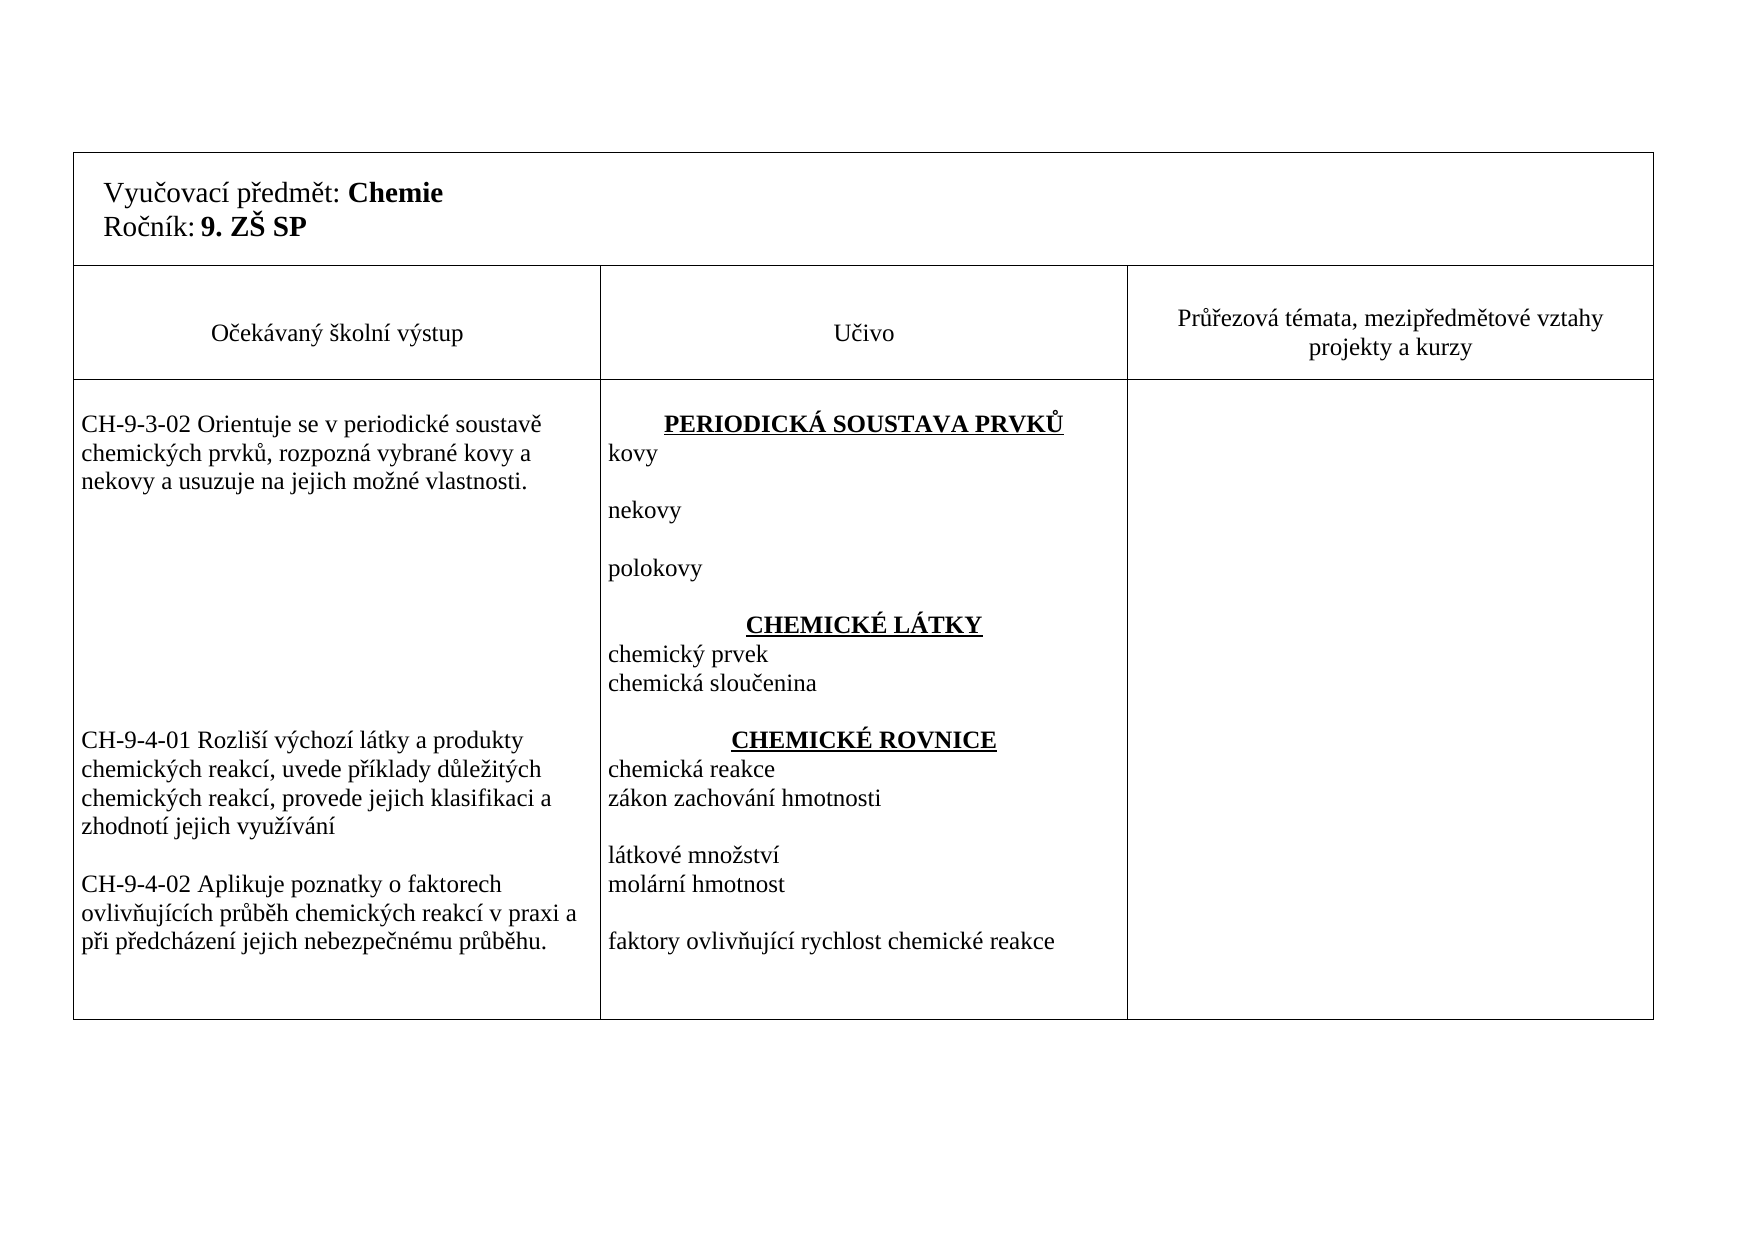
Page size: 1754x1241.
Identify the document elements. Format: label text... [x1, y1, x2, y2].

table_cell [1128, 380, 1653, 1019]
table_header Vyučovací předmět: Chemie Ročník: 9. ZŠ SP [74, 153, 1653, 265]
table_cell PERIODICKÁ SOUSTAVA PRVKŮ kovy nekovy polokovy CHEMICKÉ LÁTKY chemický prvek chemická sloučenina CHEMICKÉ ROVNICE chemická reakce zákon zachování hmotnosti látkové množství molární hmotnost faktory ovlivňující rychlost chemické reakce [601, 380, 1127, 1019]
table_cell Průřezová témata, mezipředmětové vztahy projekty a kurzy [1128, 266, 1653, 379]
table_cell Očekávaný školní výstup [74, 266, 600, 379]
table_cell Učivo [601, 266, 1127, 379]
table_cell CH-9-3-02 Orientuje se v periodické soustavě chemických prvků, rozpozná vybrané kovy a nekovy a usuzuje na jejich možné vlastnosti. CH-9-4-01 Rozliší výchozí látky a produkty chemických reakcí, uvede příklady důležitých chemických reakcí, provede jejich klasifikaci a zhodnotí jejich využívání CH-9-4-02 Aplikuje poznatky o faktorech ovlivňujících průběh chemických reakcí v praxi a při předcházení jejich nebezpečnému průběhu. [74, 380, 600, 1019]
